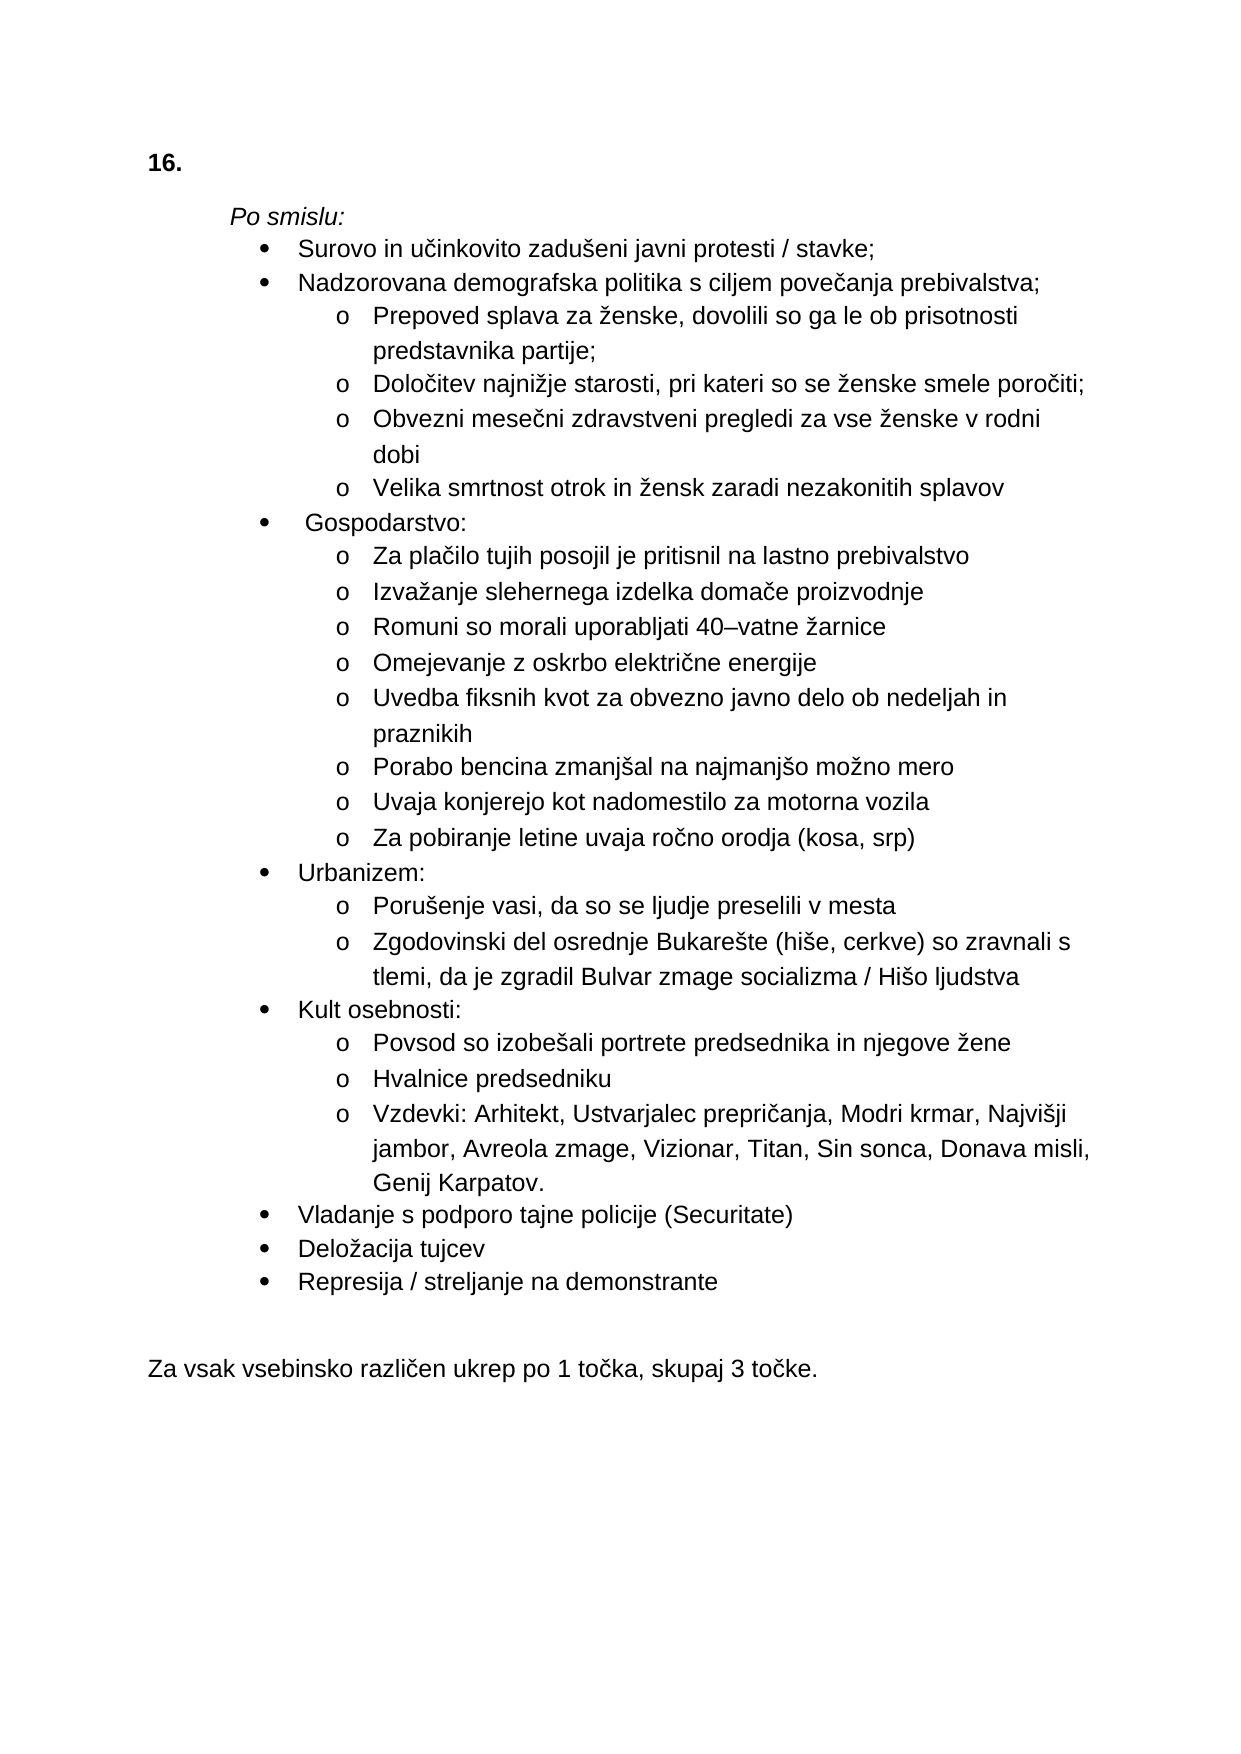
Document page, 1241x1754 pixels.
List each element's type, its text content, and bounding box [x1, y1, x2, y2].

text Za vsak vsebinsko različen ukrep po 1 točka, skupaj 3 točke. [148, 1354, 1093, 1382]
list Zgodovinski del osrednje Bukarešte (hiše, cerkve) so zravnali s tlemi, da je zgradil Bulvar zmage socializma / Hišo ljudstva [335, 927, 1093, 991]
list Prepoved splava za ženske, dovolili so ga le ob prisotnosti predstavnika partije; [335, 301, 1093, 365]
list Porabo bencina zmanjšal na najmanjšo možno mero [335, 752, 1093, 783]
list Uvedba fiksnih kvot za obvezno javno delo ob nedeljah in praznikih [335, 683, 1093, 747]
list Deložacija tujcev [260, 1234, 1093, 1262]
list Hvalnice predsedniku [335, 1064, 1093, 1095]
list Surovo in učinkovito zadušeni javni protesti / stavke; [260, 234, 1093, 263]
list Nadzorovana demografska politika s ciljem povečanja prebivalstva; [260, 268, 1093, 296]
list Določitev najnižje starosti, pri kateri so se ženske smele poročiti; [335, 369, 1093, 400]
list Za plačilo tujih posojil je pritisnil na lastno prebivalstvo [335, 541, 1093, 572]
list Represija / streljanje na demonstrante [260, 1267, 1093, 1296]
list Po smislu: [229, 201, 1093, 230]
list Izvažanje slehernega izdelka domače proizvodnje [335, 577, 1093, 608]
list Vladanje s podporo tajne policije (Securitate) [260, 1201, 1093, 1229]
list Vzdevki: Arhitekt, Ustvarjalec prepričanja, Modri krmar, Najvišji jambor, Avreola zmage, Vizionar, Titan, Sin sonca, Donava misli, Genij Karpatov. [335, 1099, 1093, 1196]
list Kult osebnosti: [260, 995, 1093, 1024]
list Gospodarstvo: [260, 508, 1093, 537]
list Povsod so izobešali portrete predsednika in njegove žene [335, 1028, 1093, 1059]
list Omejevanje z oskrbo električne energije [335, 648, 1093, 679]
list Obvezni mesečni zdravstveni pregledi za vse ženske v rodni dobi [335, 404, 1093, 468]
list Urbanizem: [260, 858, 1093, 887]
text 16. [148, 148, 1093, 176]
list Romuni so morali uporabljati 40–vatne žarnice [335, 612, 1093, 643]
list Porušenje vasi, da so se ljudje preselili v mesta [335, 891, 1093, 922]
list Velika smrtnost otrok in žensk zaradi nezakonitih splavov [335, 473, 1093, 504]
list Uvaja konjerejo kot nadomestilo za motorna vozila [335, 787, 1093, 818]
list Za pobiranje letine uvaja ročno orodja (kosa, srp) [335, 823, 1093, 854]
